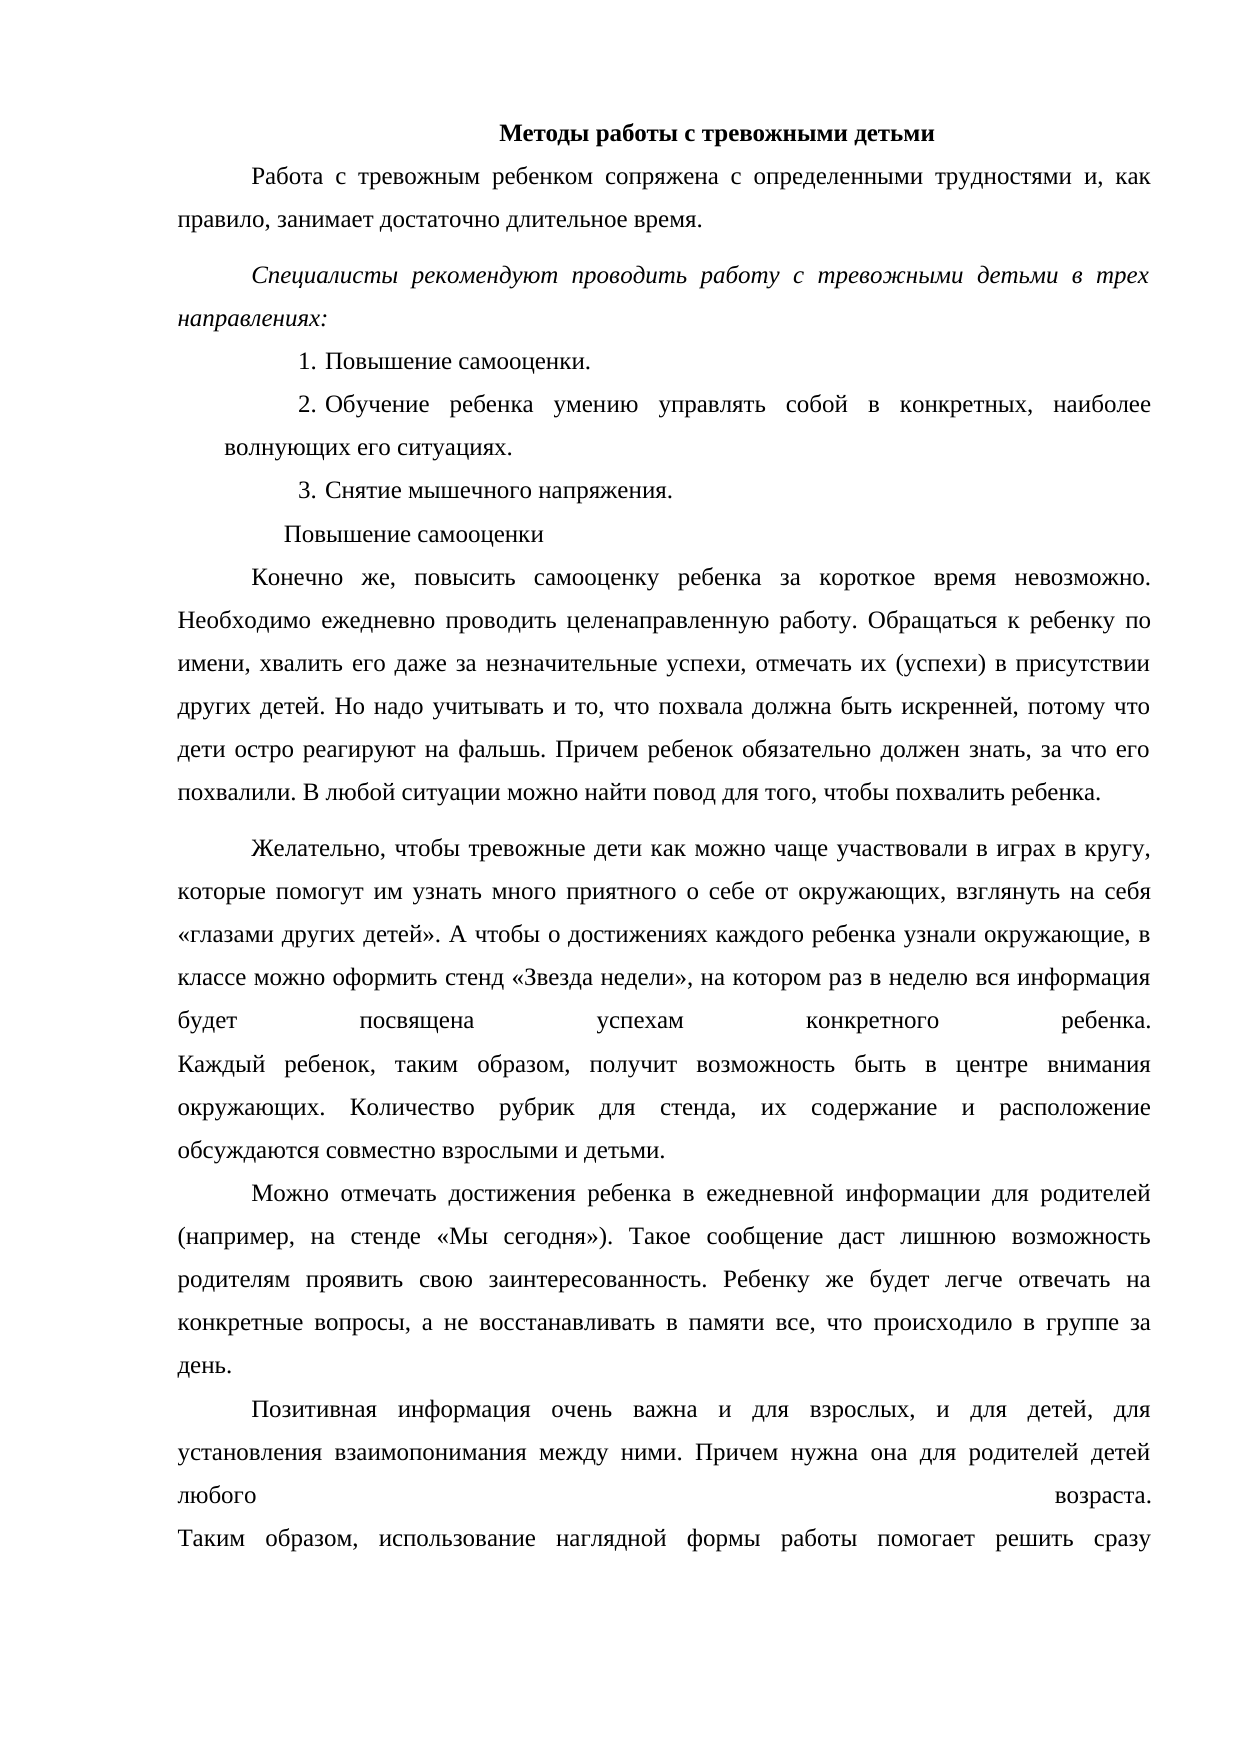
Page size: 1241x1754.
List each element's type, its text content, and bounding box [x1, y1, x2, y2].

list Снятие мышечного напряжения. [224, 476, 1152, 504]
text Конечно же, повысить самооценку ребенка за короткое время невозможно. Необходимо ежедневно проводить целенаправленную работу. Обращаться к ребенку по имени, хвалить его даже за незначительные успехи, отмечать их (успехи) в присутствии других детей. Но надо учитывать и то, что похвала должна быть искренней, потому что дети остро реагируют на фальшь. Причем ребенок обязательно должен знать, за что его похвалили. В любой ситуации можно найти повод для того, чтобы похвалить ребенка. [177, 562, 1152, 806]
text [177, 1394, 1152, 1552]
text Специалисты рекомендуют проводить работу с тревожными детьми в трех направлениях: [177, 260, 1152, 332]
text Методы работы с тревожными детьми [208, 118, 1152, 147]
text Желательно, чтобы тревожные дети как можно чаще участвовали в играх в кругу, которые помогут им узнать много приятного о себе от окружающих, взглянуть на себя «глазами других детей». А чтобы о достижениях каждого ребенка узнали окружающие, в классе можно оформить стенд «Звезда недели», на котором раз в неделю вся информация будет посвящена успехам конкретного ребенка. Каждый ребенок, таким образом, получит возможность быть в центре внимания окружающих. Количество рубрик для стенда, их содержание и расположение обсуждаются совместно взрослыми и детьми. [177, 833, 1152, 1164]
text Работа с тревожным ребенком сопряжена с определенными трудностями и, как правило, занимает достаточно длительное время. [177, 161, 1152, 233]
text Повышение самооценки [210, 519, 1152, 547]
list Обучение ребенка умению управлять собой в конкретных, наиболее волнующих его ситуациях. [224, 389, 1152, 461]
text Можно отмечать достижения ребенка в ежедневной информации для родителей (например, на стенде «Мы сегодня»). Такое сообщение даст лишнюю возможность родителям проявить свою заинтересованность. Ребенку же будет легче отвечать на конкретные вопросы, а не восстанавливать в памяти все, что происходило в группе за день. [177, 1178, 1152, 1379]
list Повышение самооценки. [224, 346, 1152, 375]
